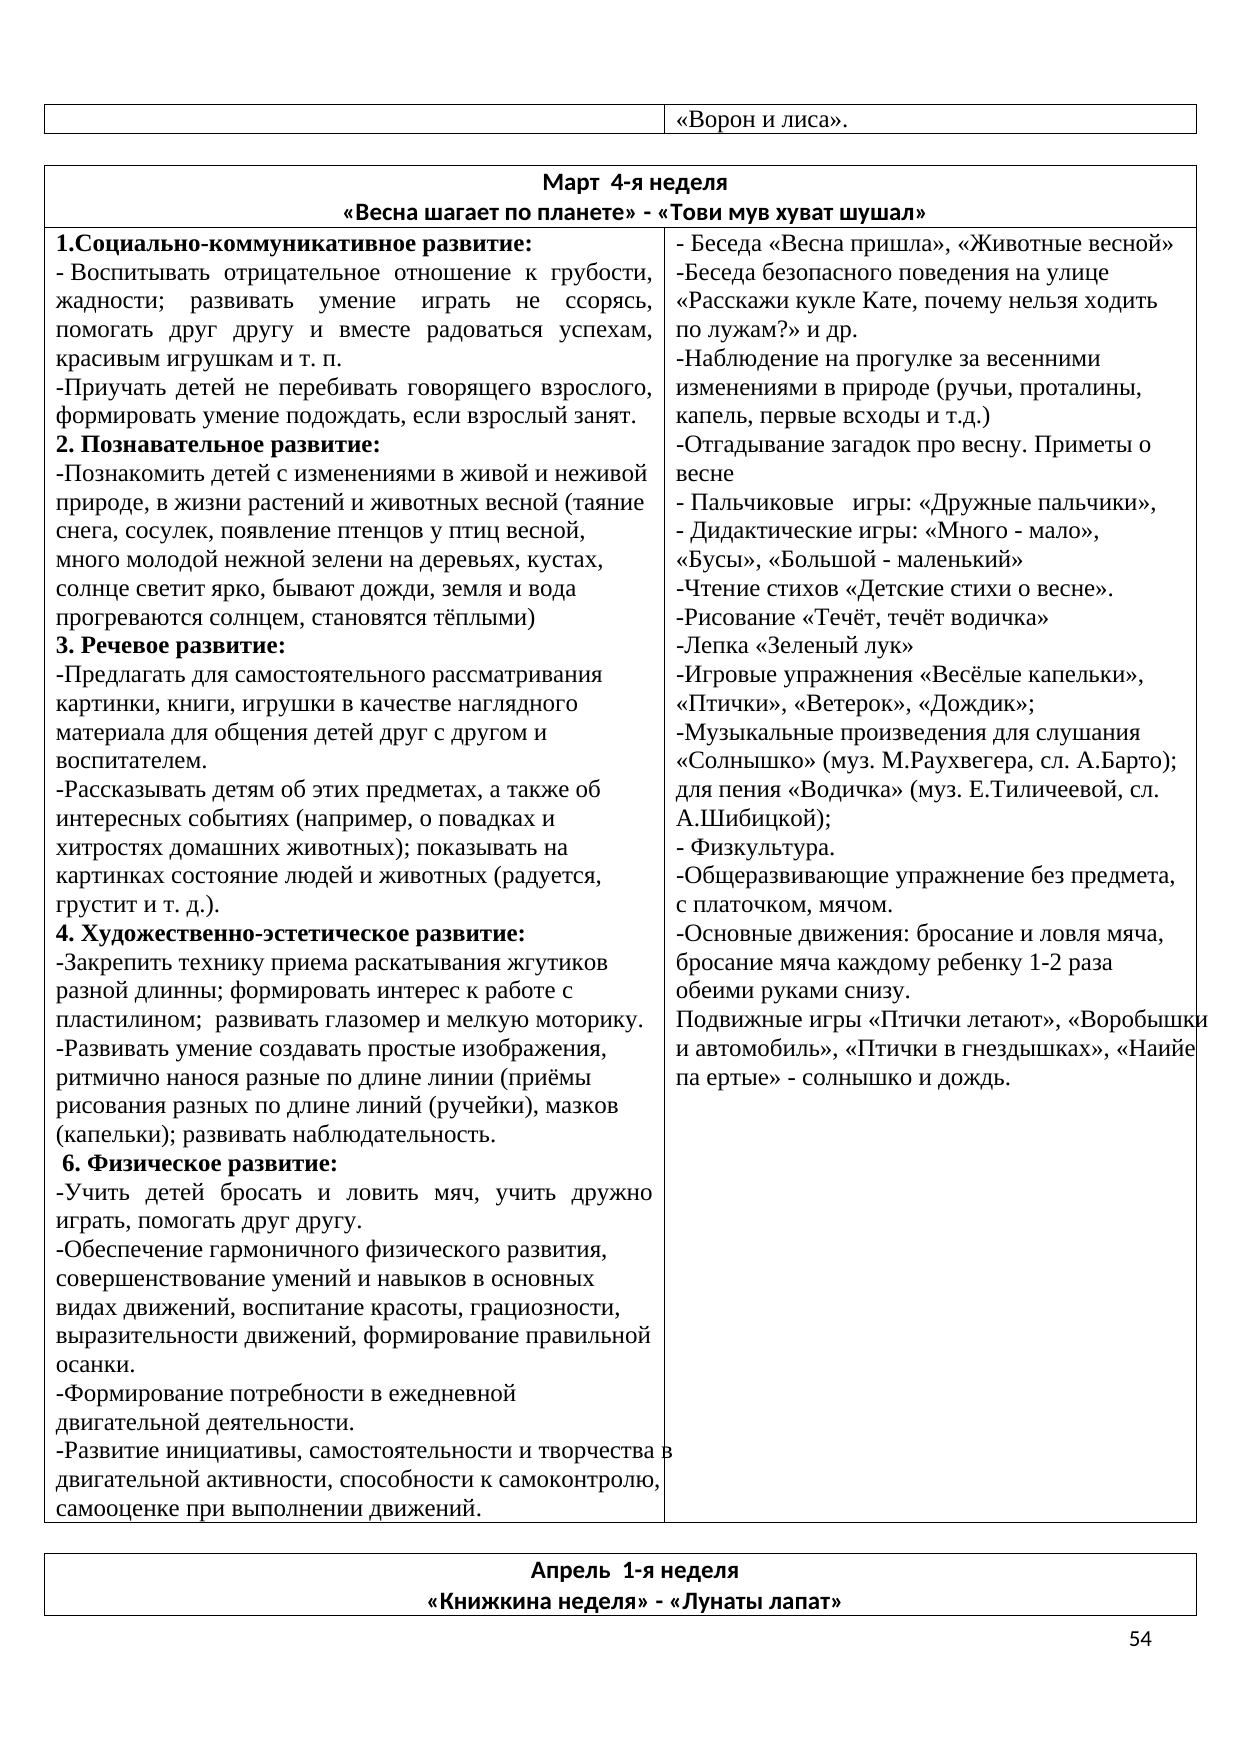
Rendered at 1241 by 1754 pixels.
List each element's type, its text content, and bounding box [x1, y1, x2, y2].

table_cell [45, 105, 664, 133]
table_cell 1.Социально-коммуникативное развитие: - Воспитывать отрицательное отношение к грубости, жадности; развивать умение играть не ссорясь, помогать друг другу и вместе радоваться успехам, красивым игрушкам и т. п. -Приучать детей не перебивать говорящего взрослого, формировать умение подождать, если взрослый занят. 2. Познавательное развитие: -Познакомить детей с изменениями в живой и неживой природе, в жизни растений и животных весной (таяние снега, сосулек, появление птенцов у птиц весной, много молодой нежной зелени на деревьях, кустах, солнце светит ярко, бывают дожди, земля и вода прогреваются солнцем, становятся тёплыми) 3. Речевое развитие: -Предлагать для самостоятельного рассматривания картинки, книги, игрушки в качестве наглядного материала для общения детей друг с другом и воспитателем. -Рассказывать детям об этих предметах, а также об интересных событиях (например, о повадках и хитростях домашних животных); показывать на картинках состояние людей и животных (радуется, грустит и т. д.). 4. Художественно-эстетическое развитие: -Закрепить технику приема раскатывания жгутиков разной длинны; формировать интерес к работе с пластилином; развивать глазомер и мелкую моторику. -Развивать умение создавать простые изображения, ритмично нанося разные по длине линии (приёмы рисования разных по длине линий (ручейки), мазков (капельки); развивать наблюдательность. 6. Физическое развитие: -Учить детей бросать и ловить мяч, учить дружно играть, помогать друг другу. -Обеспечение гармоничного физического развития, совершенствование умений и навыков в основных видах движений, воспитание красоты, грациозности, выразительности движений, формирование правильной осанки. -Формирование потребности в ежедневной двигательной деятельности. -Развитие инициативы, самостоятельности и творчества в двигательной активности, способности к самоконтролю, самооценке при выполнении движений. [45, 228, 664, 1522]
table_cell - Беседа «Весна пришла», «Животные весной» -Беседа безопасного поведения на улице «Расскажи кукле Кате, почему нельзя ходить по лужам?» и др. -Наблюдение на прогулке за весенними изменениями в природе (ручьи, проталины, капель, первые всходы и т.д.) -Отгадывание загадок про весну. Приметы о весне - Пальчиковые игры: «Дружные пальчики», - Дидактические игры: «Много - мало», «Бусы», «Большой - маленький» -Чтение стихов «Детские стихи о весне». -Рисование «Течёт, течёт водичка» -Лепка «Зеленый лук» -Игровые упражнения «Весёлые капельки», «Птички», «Ветерок», «Дождик»; -Музыкальные произведения для слушания «Солнышко» (муз. М.Раухвегера, сл. А.Барто); для пения «Водичка» (муз. Е.Тиличеевой, сл. А.Шибицкой); - Физкультура. -Общеразвивающие упражнение без предмета, с платочком, мячом. -Основные движения: бросание и ловля мяча, бросание мяча каждому ребенку 1-2 раза обеими руками снизу. Подвижные игры «Птички летают», «Воробышки и автомобиль», «Птички в гнездышках», «Наийе па ертые» - солнышко и дождь. [665, 228, 1196, 1522]
table_header Март 4-я неделя «Весна шагает по планете» - «Тови мув хуват шушал» [45, 166, 1196, 227]
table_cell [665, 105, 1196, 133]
table_header Апрель 1-я неделя «Книжкина неделя» - «Лунаты лапат» [45, 1554, 1196, 1615]
